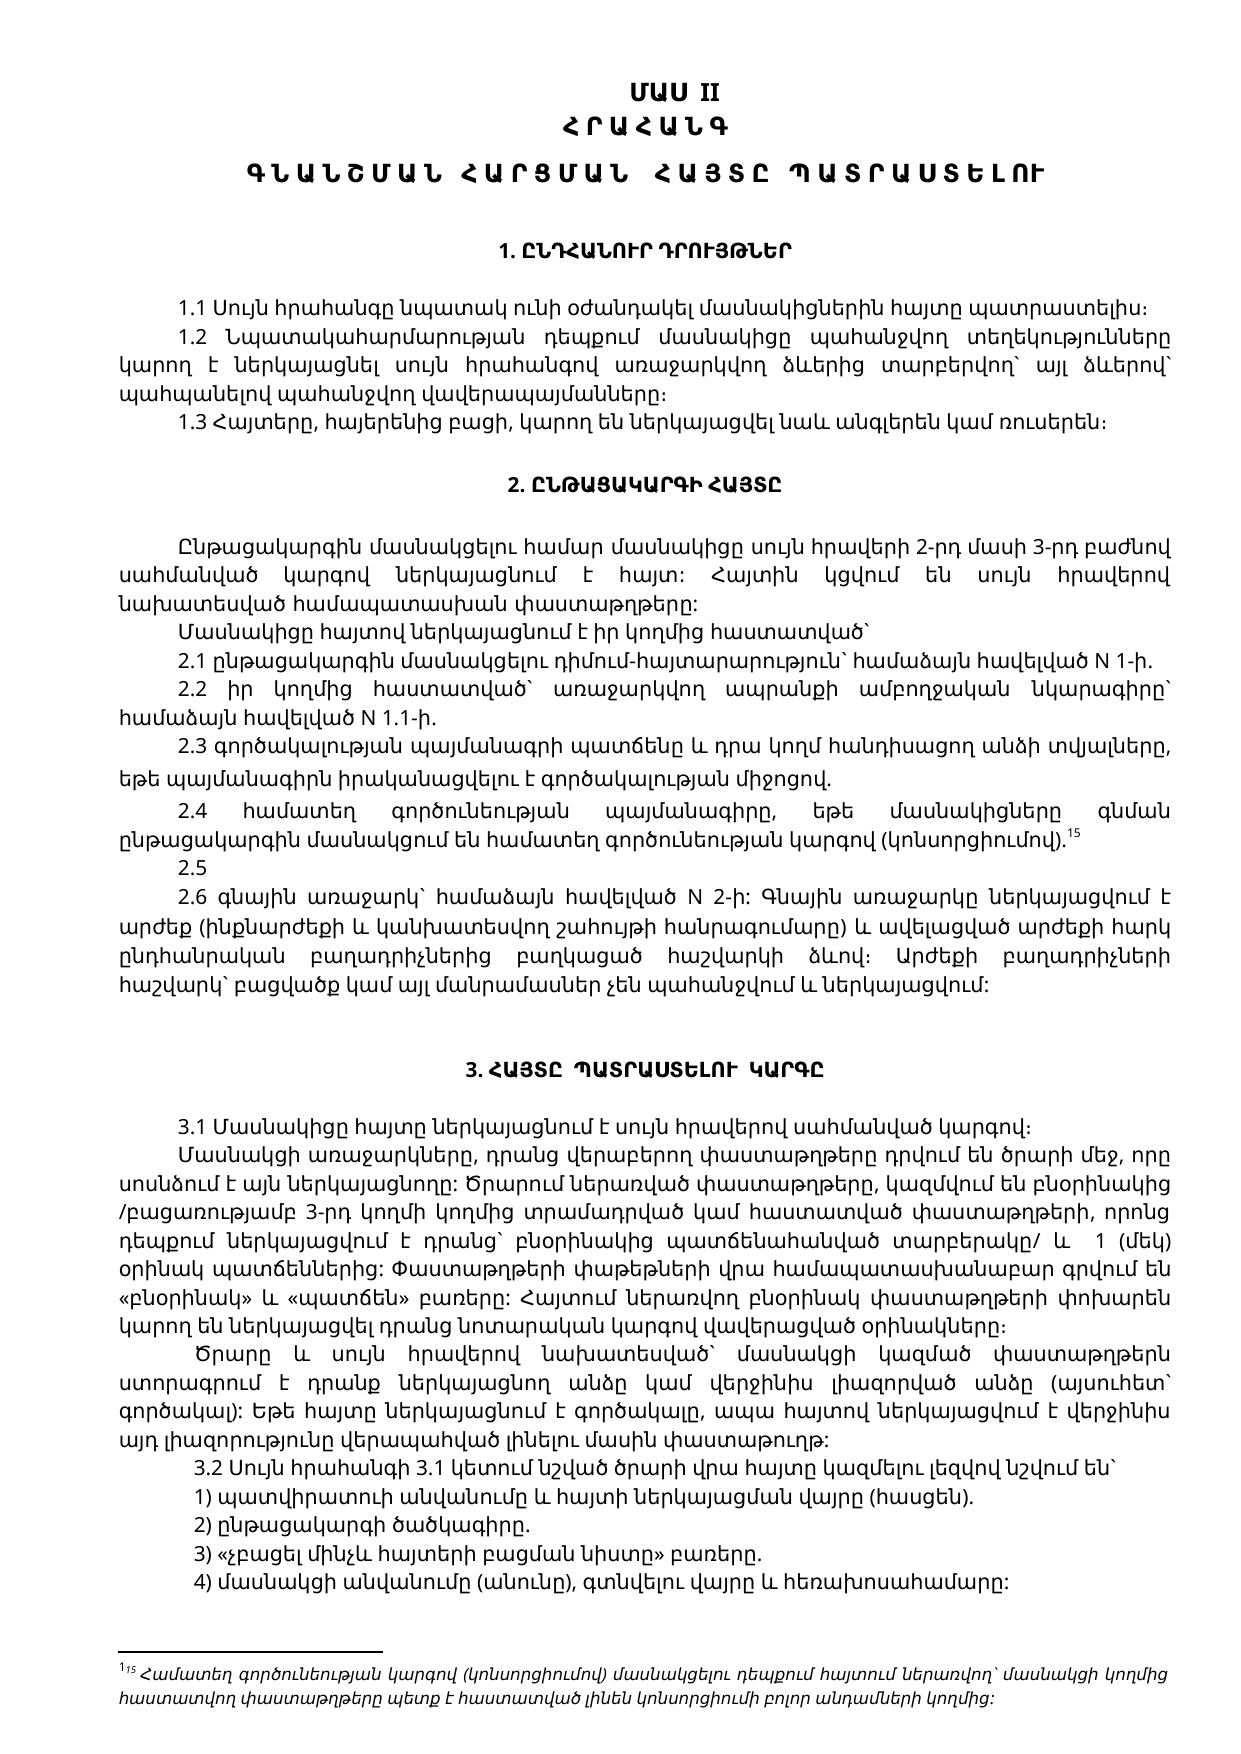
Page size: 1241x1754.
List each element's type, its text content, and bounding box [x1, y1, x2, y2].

text 2) ընթացակարգի ծածկագիրը. [118, 1510, 1171, 1539]
text 3.1 Մասնակիցը հայտը ներկայացնում է սույն հրավերով սահմանված կարգով։ [118, 1112, 1171, 1141]
text 2.3 գործակալության պայմանագրի պատճենը և դրա կողմ հանդիսացող անձի տվյալները, եթե պայմանագիրն իրականացվելու է գործակալության միջոցով. [118, 731, 1171, 792]
text 2.2 իր կողմից հաստատված` առաջարկվող ապրանքի ամբողջական նկարագիրը` համաձայն հավելված N 1.1-ի. [118, 674, 1171, 731]
text 3) «չբացել մինչև հայտերի բացման նիստը» բառերը. [118, 1539, 1171, 1567]
text 1.2 Նպատակահարմարության դեպքում մասնակիցը պահանջվող տեղեկությունները կարող է ներկայացնել սույն հրահանգով առաջարկվող ձևերից տարբերվող` այլ ձևերով` պահպանելով պահանջվող վավերապայմանները։ [118, 322, 1171, 407]
text 3. ՀԱՅՏԸ ՊԱՏՐԱՍՏԵԼՈՒ ԿԱՐԳԸ [118, 1055, 1171, 1084]
text 3.2 Սույն հրահանգի 3.1 կետում նշված ծրարի վրա հայտը կազմելու լեզվով նշվում են` [118, 1453, 1171, 1482]
text 2.6 գնային առաջարկ` համաձայն հավելված N 2-ի: Գնային առաջարկը ներկայացվում է արժեք (ինքնարժեքի և կանխատեսվող շահույթի հանրագումարը) և ավելացված արժեքի հարկ ընդհանրական բաղադրիչներից բաղկացած հաշվարկի ձևով։ Արժեքի բաղադրիչների հաշվարկ` բացվածք կամ այլ մանրամասներ չեն պահանջվում և ներկայացվում: [118, 882, 1171, 998]
text Ընթացակարգին մասնակցելու համար մասնակիցը սույն հրավերի 2-րդ մասի 3-րդ բաժնով սահմանված կարգով ներկայացնում է հայտ: Հայտին կցվում են սույն հրավերով նախատեսված համապատասխան փաստաթղթերը: [118, 532, 1171, 617]
text 1. ԸՆԴՀԱՆՈՒՐ ԴՐՈՒՅԹՆԵՐ [118, 236, 1171, 265]
text 2.5 [118, 853, 1171, 882]
text 4) մասնակցի անվանումը (անունը), գտնվելու վայրը և հեռախոսահամարը: [118, 1567, 1171, 1596]
text 2.1 ընթացակարգին մասնակցելու դիմում-հայտարարություն` համաձայն հավելված N 1-ի. [118, 646, 1171, 674]
text 1.3 Հայտերը, հայերենից բացի, կարող են ներկայացվել նաև անգլերեն կամ ռուսերեն։ [118, 407, 1171, 436]
text 1.1 Սույն հրահանգը նպատակ ունի օժանդակել մասնակիցներին հայտը պատրաստելիս։ [118, 293, 1171, 322]
text Գ Ն Ա Ն Շ Մ Ա Ն Հ Ա Ր Ց Մ Ա Ն Հ Ա Յ Տ Ը Պ Ա Տ Ր Ա Ս Տ Ե Լ ՈՒ [118, 156, 1172, 190]
text 1) պատվիրատուի անվանումը և հայտի ներկայացման վայրը (հասցեն). [118, 1482, 1171, 1510]
text ՄԱՍ II [118, 75, 1171, 109]
text 2.4 համատեղ գործունեության պայմանագիրը, եթե մասնակիցները գնման ընթացակարգին մասնակցում են համատեղ գործունեության կարգով (կոնսորցիումով).15 [118, 796, 1171, 853]
text Հ Ր Ա Հ Ա Ն Գ [118, 109, 1172, 143]
text Մասնակիցը հայտով ներկայացնում է իր կողմից հաստատված` [118, 617, 1171, 646]
text Մասնակցի առաջարկները, դրանց վերաբերող փաստաթղթերը դրվում են ծրարի մեջ, որը սոսնձում է այն ներկայացնողը: Ծրարում ներառված փաստաթղթերը, կազմվում են բնօրինակից /բացառությամբ 3-րդ կողմի կողմից տրամադրված կամ հաստատված փաստաթղթերի, որոնց դեպքում ներկայացվում է դրանց` բնօրինակից պատճենահանված տարբերակը/ և 1 (մեկ) օրինակ պատճեններից: Փաստաթղթերի փաթեթների վրա համապատասխանաբար գրվում են «բնօրինակ» և «պատճեն» բառերը: Հայտում ներառվող բնօրինակ փաստաթղթերի փոխարեն կարող են ներկայացվել դրանց նոտարական կարգով վավերացված օրինակները։ [118, 1141, 1171, 1339]
text Ծրարը և սույն հրավերով նախատեսված` մասնակցի կազմած փաստաթղթերն ստորագրում է դրանք ներկայացնող անձը կամ վերջինիս լիազորված անձը (այսուհետ` գործակալ): Եթե հայտը ներկայացնում է գործակալը, ապա հայտով ներկայացվում է վերջինիս այդ լիազորությունը վերապահված լինելու մասին փաստաթուղթ: [118, 1339, 1171, 1453]
text 2. ԸՆԹԱՑԱԿԱՐԳԻ ՀԱՅՏԸ [118, 470, 1171, 498]
